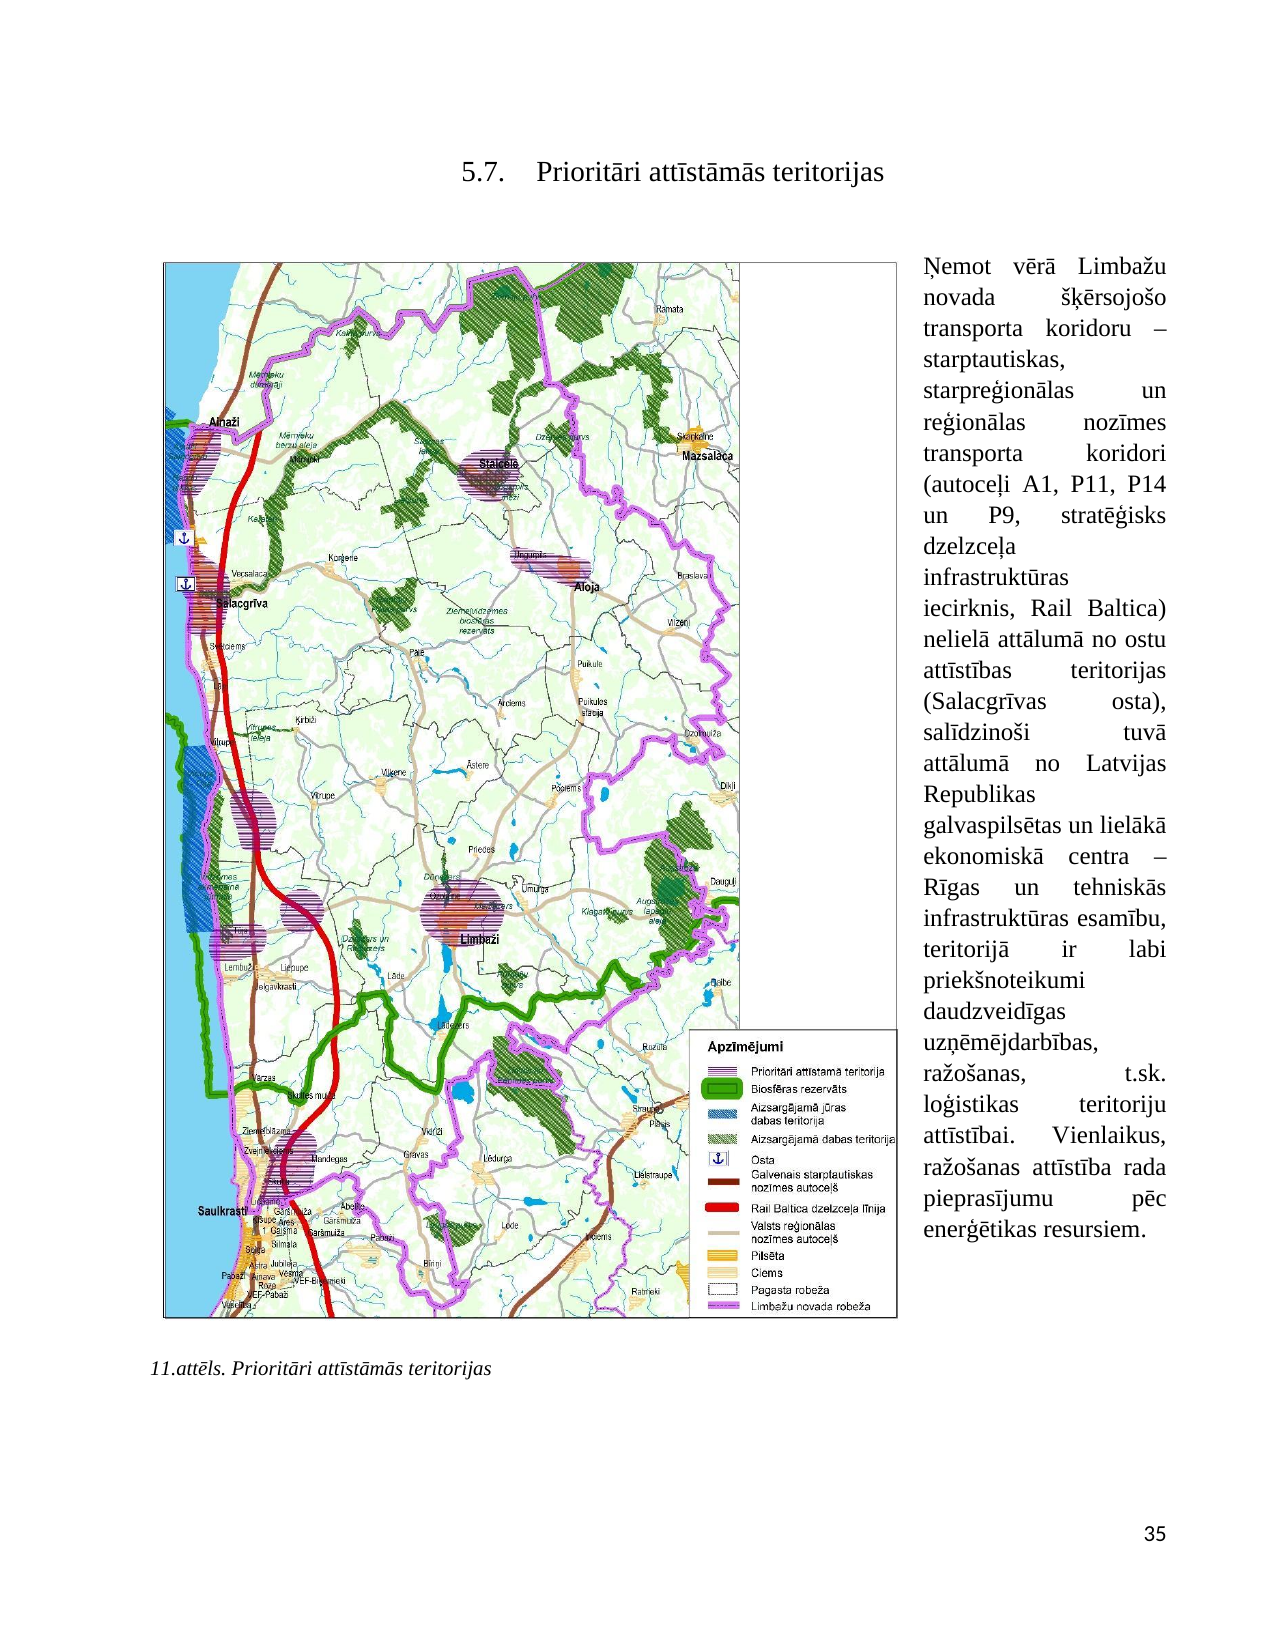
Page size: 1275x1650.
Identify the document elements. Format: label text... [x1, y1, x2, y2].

picture [150, 250, 905, 1329]
subtitle Prioritāri attīstāmās teritorijas [179, 154, 1166, 188]
text Ņemot vērā Limbažu novada šķērsojošo transporta koridoru – starptautiskas, starpreģionālas un reģionālas nozīmes transporta koridori (autoceļi A1, P11, P14 un P9, stratēģisks dzelzceļa infrastruktūras iecirknis, Rail Baltica) nelielā attālumā no ostu attīstības teritorijas (Salacgrīvas osta), salīdzinoši tuvā attālumā no Latvijas Republikas galvaspilsētas un lielākā ekonomiskā centra – Rīgas un tehniskās infrastruktūras esamību, teritorijā ir labi priekšnoteikumi daudzveidīgas uzņēmējdarbības, ražošanas, t.sk. loģistikas teritoriju attīstībai. Vienlaikus, ražošanas attīstība rada pieprasījumu pēc enerģētikas resursiem. [905, 251, 1166, 1242]
text 11.attēls. Prioritāri attīstāmās teritorijas [150, 1356, 1166, 1380]
